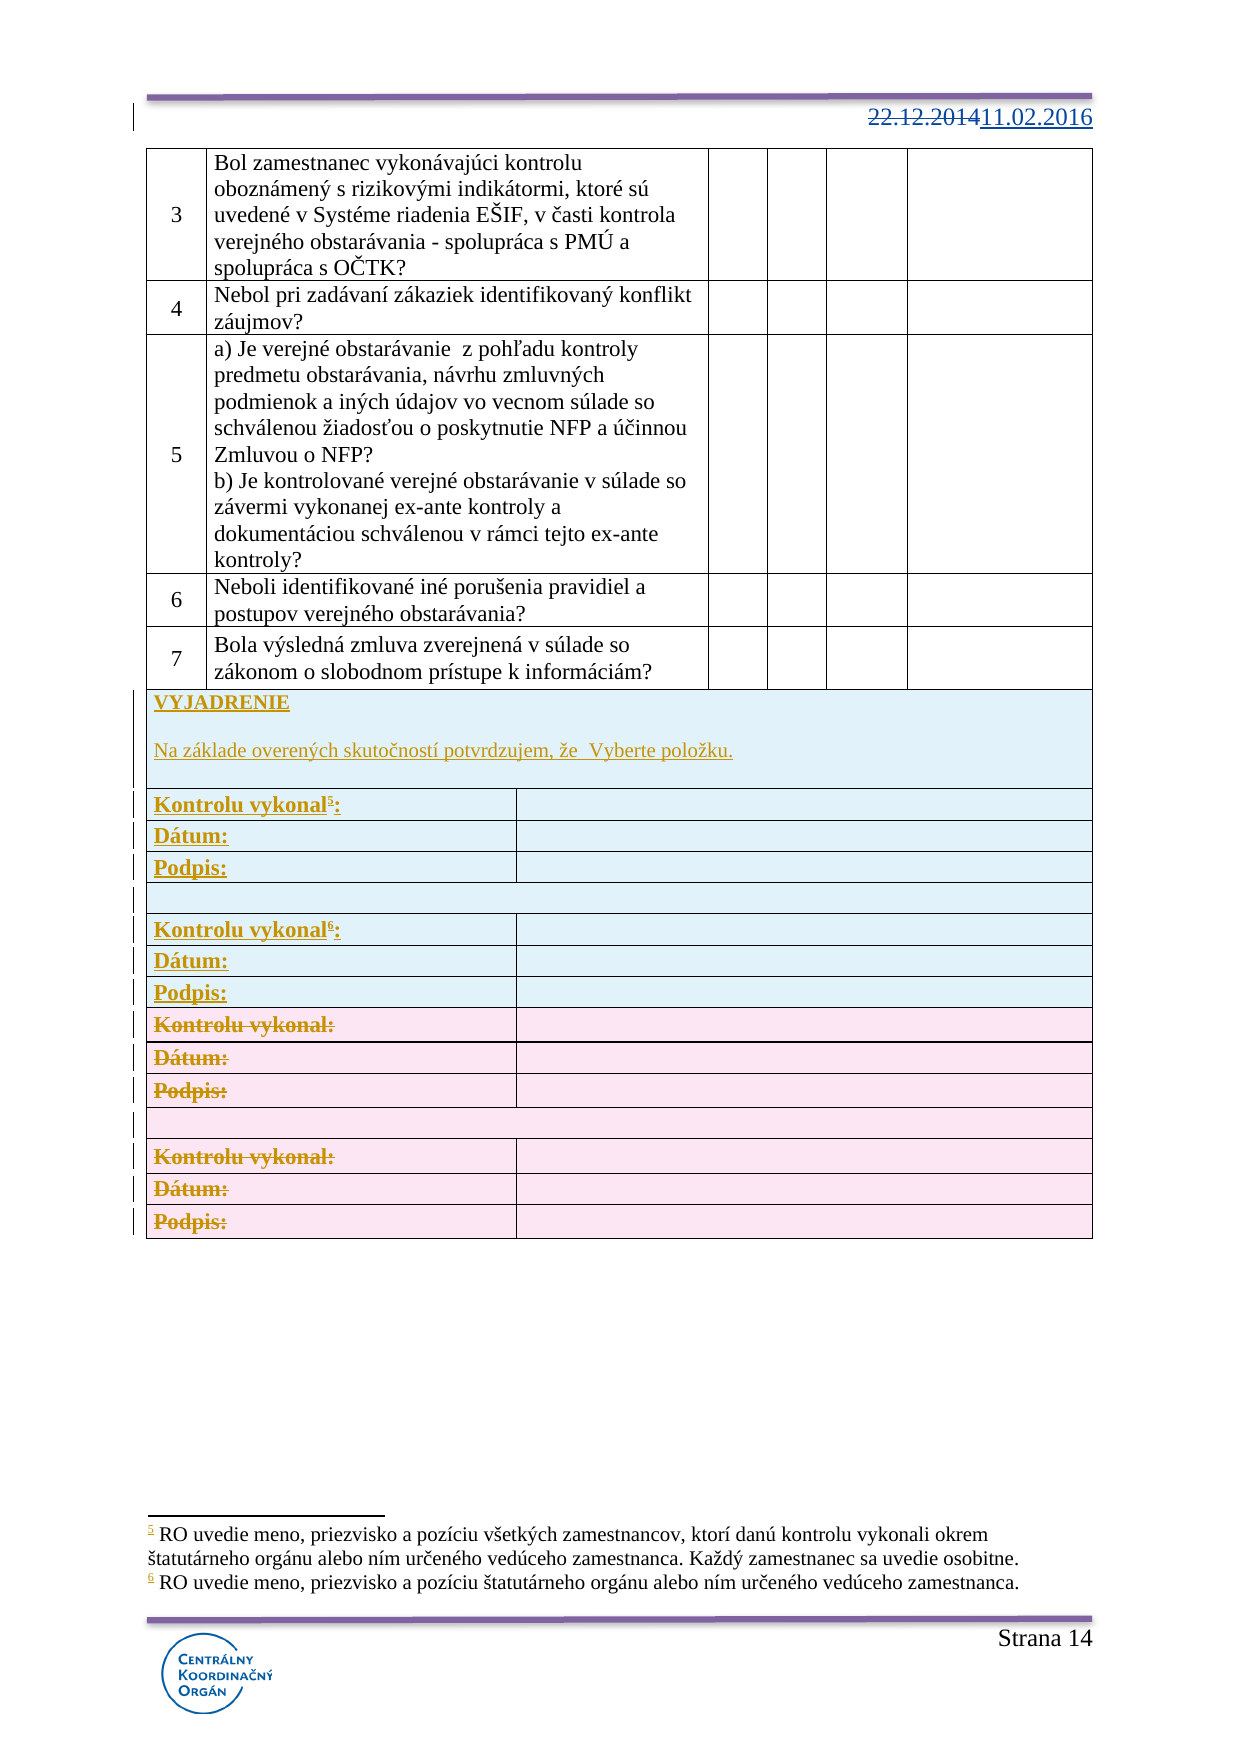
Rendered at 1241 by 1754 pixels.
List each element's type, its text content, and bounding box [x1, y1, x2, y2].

table_cell [768, 574, 826, 626]
table_cell Bol zamestnanec vykonávajúci kontrolu oboznámený s rizikovými indikátormi, ktoré sú uvedené v Systéme riadenia EŠIF, v časti kontrola verejného obstarávania - spolupráca s PMÚ a spolupráca s OČTK? [207, 149, 708, 280]
table_cell [827, 574, 907, 626]
table_cell 3 [147, 149, 206, 280]
table_cell [709, 627, 767, 689]
table_cell 6 [147, 574, 206, 626]
table_cell 4 [147, 281, 206, 334]
table_cell [768, 335, 826, 572]
picture [159, 1631, 272, 1713]
table_cell [908, 281, 1092, 334]
table_cell [908, 335, 1092, 572]
table_cell [908, 627, 1092, 689]
table_cell [768, 281, 826, 334]
table_cell a) Je verejné obstarávanie z pohľadu kontroly predmetu obstarávania, návrhu zmluvných podmienok a iných údajov vo vecnom súlade so schválenou žiadosťou o poskytnutie NFP a účinnou Zmluvou o NFP? b) Je kontrolované verejné obstarávanie v súlade so závermi vykonanej ex-ante kontroly a dokumentáciou schválenou v rámci tejto ex-ante kontroly? [207, 335, 708, 572]
table_cell [768, 627, 826, 689]
table_cell Nebol pri zadávaní zákaziek identifikovaný konflikt záujmov? [207, 281, 708, 334]
table_cell [709, 149, 767, 280]
table_cell [709, 574, 767, 626]
table_cell [908, 149, 1092, 280]
table_cell [908, 574, 1092, 626]
table_cell Bola výsledná zmluva zverejnená v súlade so zákonom o slobodnom prístupe k informáciám? [207, 627, 708, 689]
table_cell 7 [147, 627, 206, 689]
table_cell [827, 335, 907, 572]
table_cell [827, 627, 907, 689]
table_cell 5 [147, 335, 206, 572]
table_cell [768, 149, 826, 280]
table_cell [709, 281, 767, 334]
table_cell [709, 335, 767, 572]
table_cell Neboli identifikované iné porušenia pravidiel a postupov verejného obstarávania? [207, 574, 708, 626]
table_cell [827, 149, 907, 280]
table_cell [827, 281, 907, 334]
